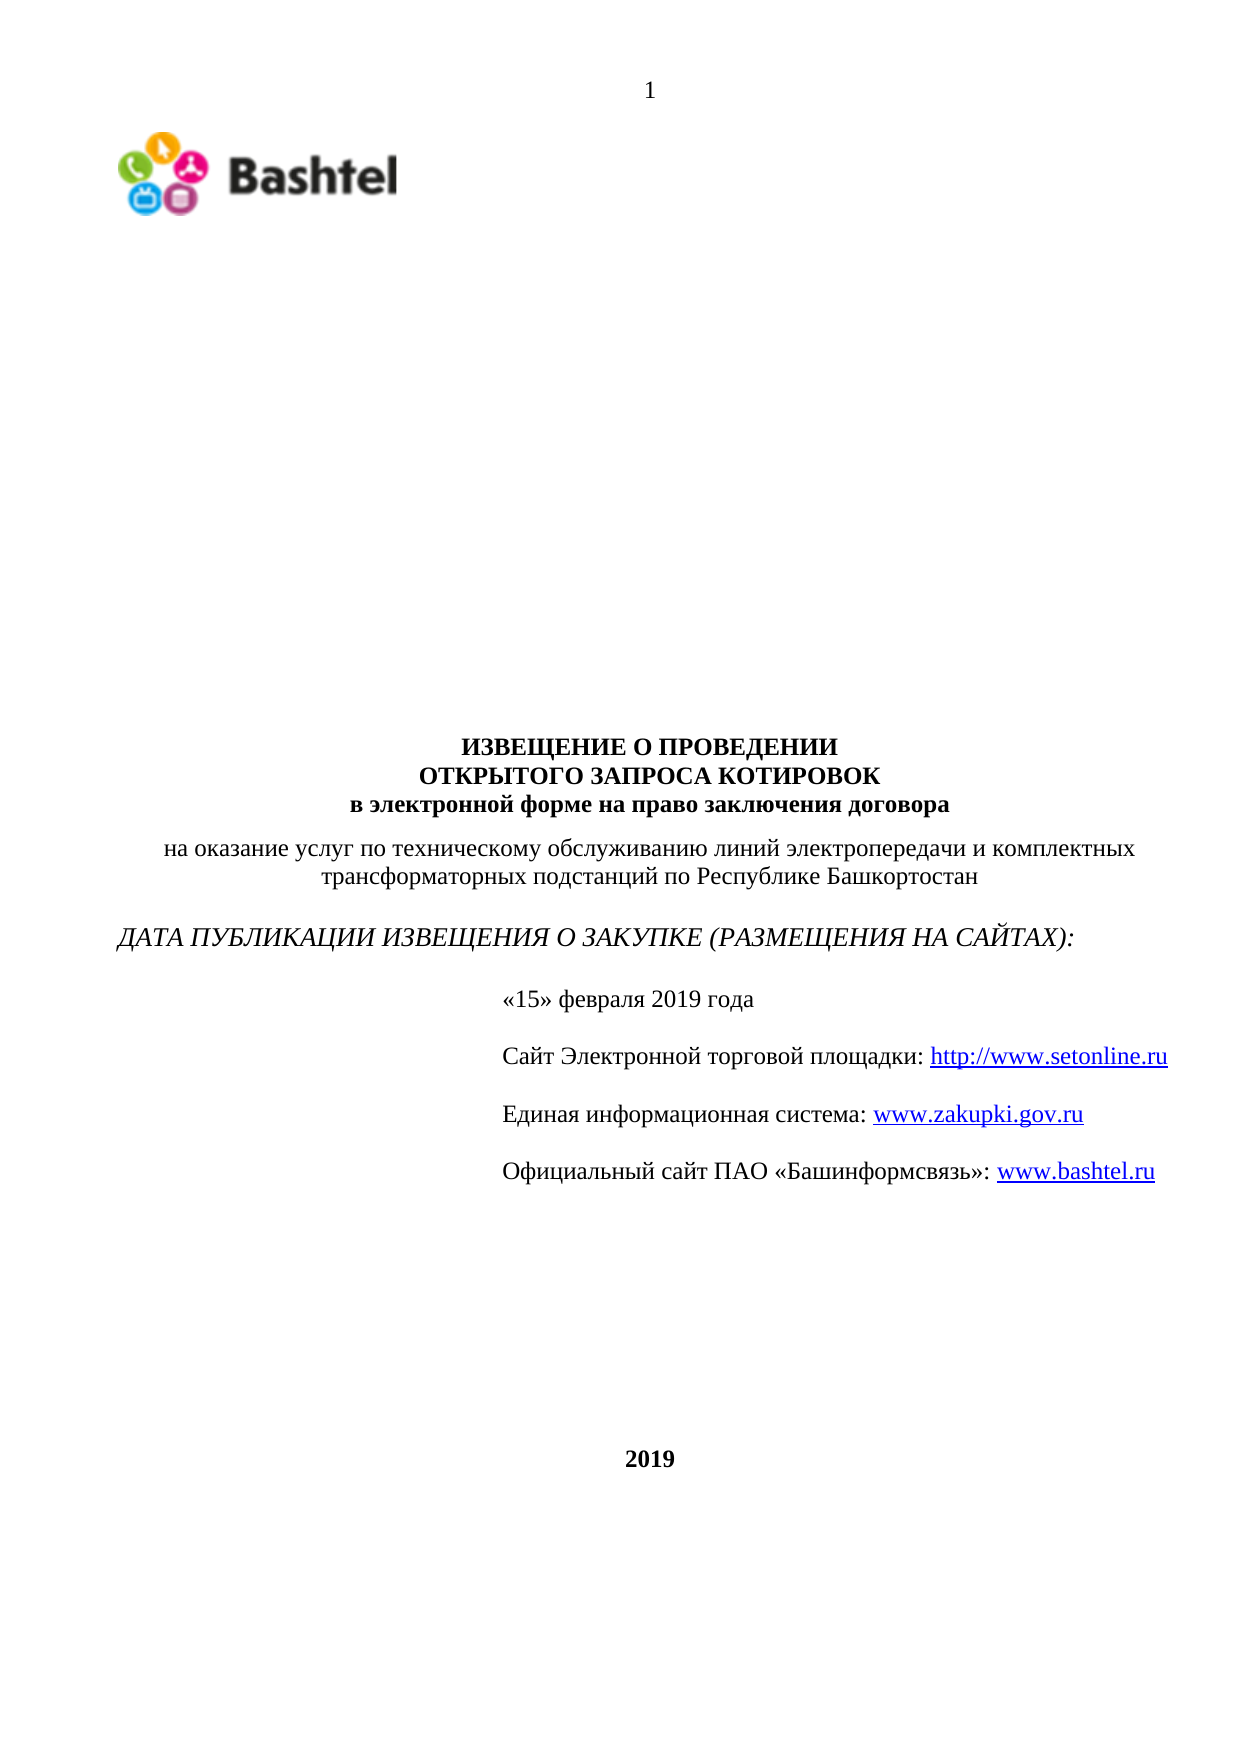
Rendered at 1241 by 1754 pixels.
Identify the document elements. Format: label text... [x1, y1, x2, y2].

text Сайт Электронной торговой площадки: http://www.setonline.ru [502, 1041, 1181, 1070]
text ИЗВЕЩЕНИЕ О ПРОВЕДЕНИИ [118, 732, 1181, 761]
text Официальный сайт ПАО «Башинформсвязь»: www.bashtel.ru [502, 1156, 1181, 1185]
text в электронной форме на право заключения договора [118, 789, 1181, 818]
text на оказание услуг по техническому обслуживанию линий электропередачи и комплектных трансформаторных подстанций по Республике Башкортостан [118, 833, 1181, 890]
picture [118, 132, 397, 216]
text ДАТА ПУБЛИКАЦИИ ИЗВЕЩЕНИЯ О ЗАКУПКЕ (РАЗМЕЩЕНИЯ НА САЙТАХ): [118, 921, 1181, 952]
text ОТКРЫТОГО ЗАПРОСА КОТИРОВОК [118, 761, 1181, 789]
text Единая информационная система: www.zakupki.gov.ru [502, 1099, 1181, 1127]
text 2019 [118, 1444, 1181, 1472]
